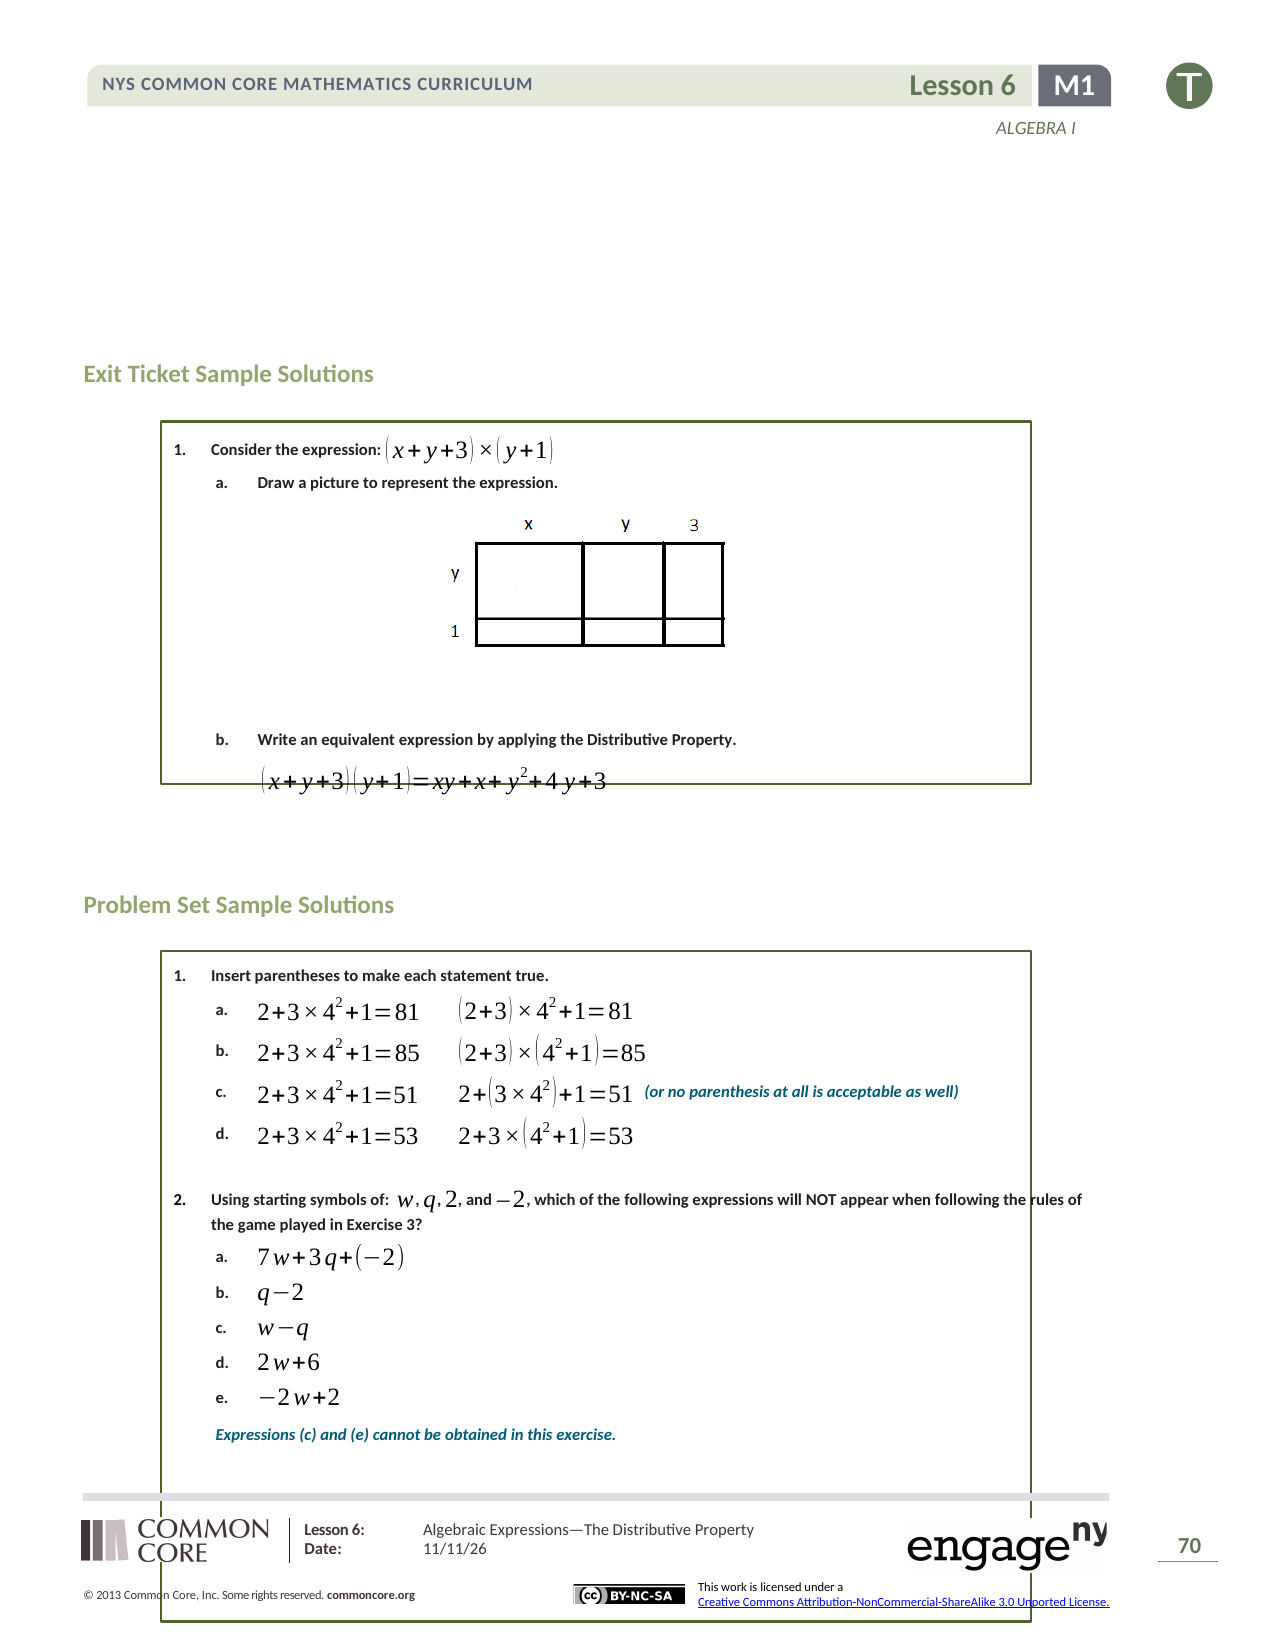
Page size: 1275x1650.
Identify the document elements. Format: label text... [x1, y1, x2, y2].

text Problem Set Sample Solutions [83, 890, 1108, 919]
list Write an equivalent expression by applying the Distributive Property. [215, 729, 1018, 750]
list (or no parenthesis at all is acceptable as well) [215, 1075, 1018, 1109]
list Draw a picture to represent the expression. [215, 472, 1018, 493]
list Using starting symbols of: , , , and , which of the following expressions will NOT appear when following the rules of the game played in Exercise 3? [173, 1186, 1108, 1234]
picture [81, 1517, 269, 1562]
picture [572, 1584, 685, 1604]
text Exit Ticket Sample Solutions [83, 359, 1108, 388]
list Consider the expression: [173, 434, 1018, 465]
list Insert parentheses to make each statement true. [173, 966, 1018, 986]
picture [445, 510, 746, 667]
text Expressions (c) and (e) cannot be obtained in this exercise. [215, 1424, 1018, 1445]
picture [906, 1518, 1107, 1573]
